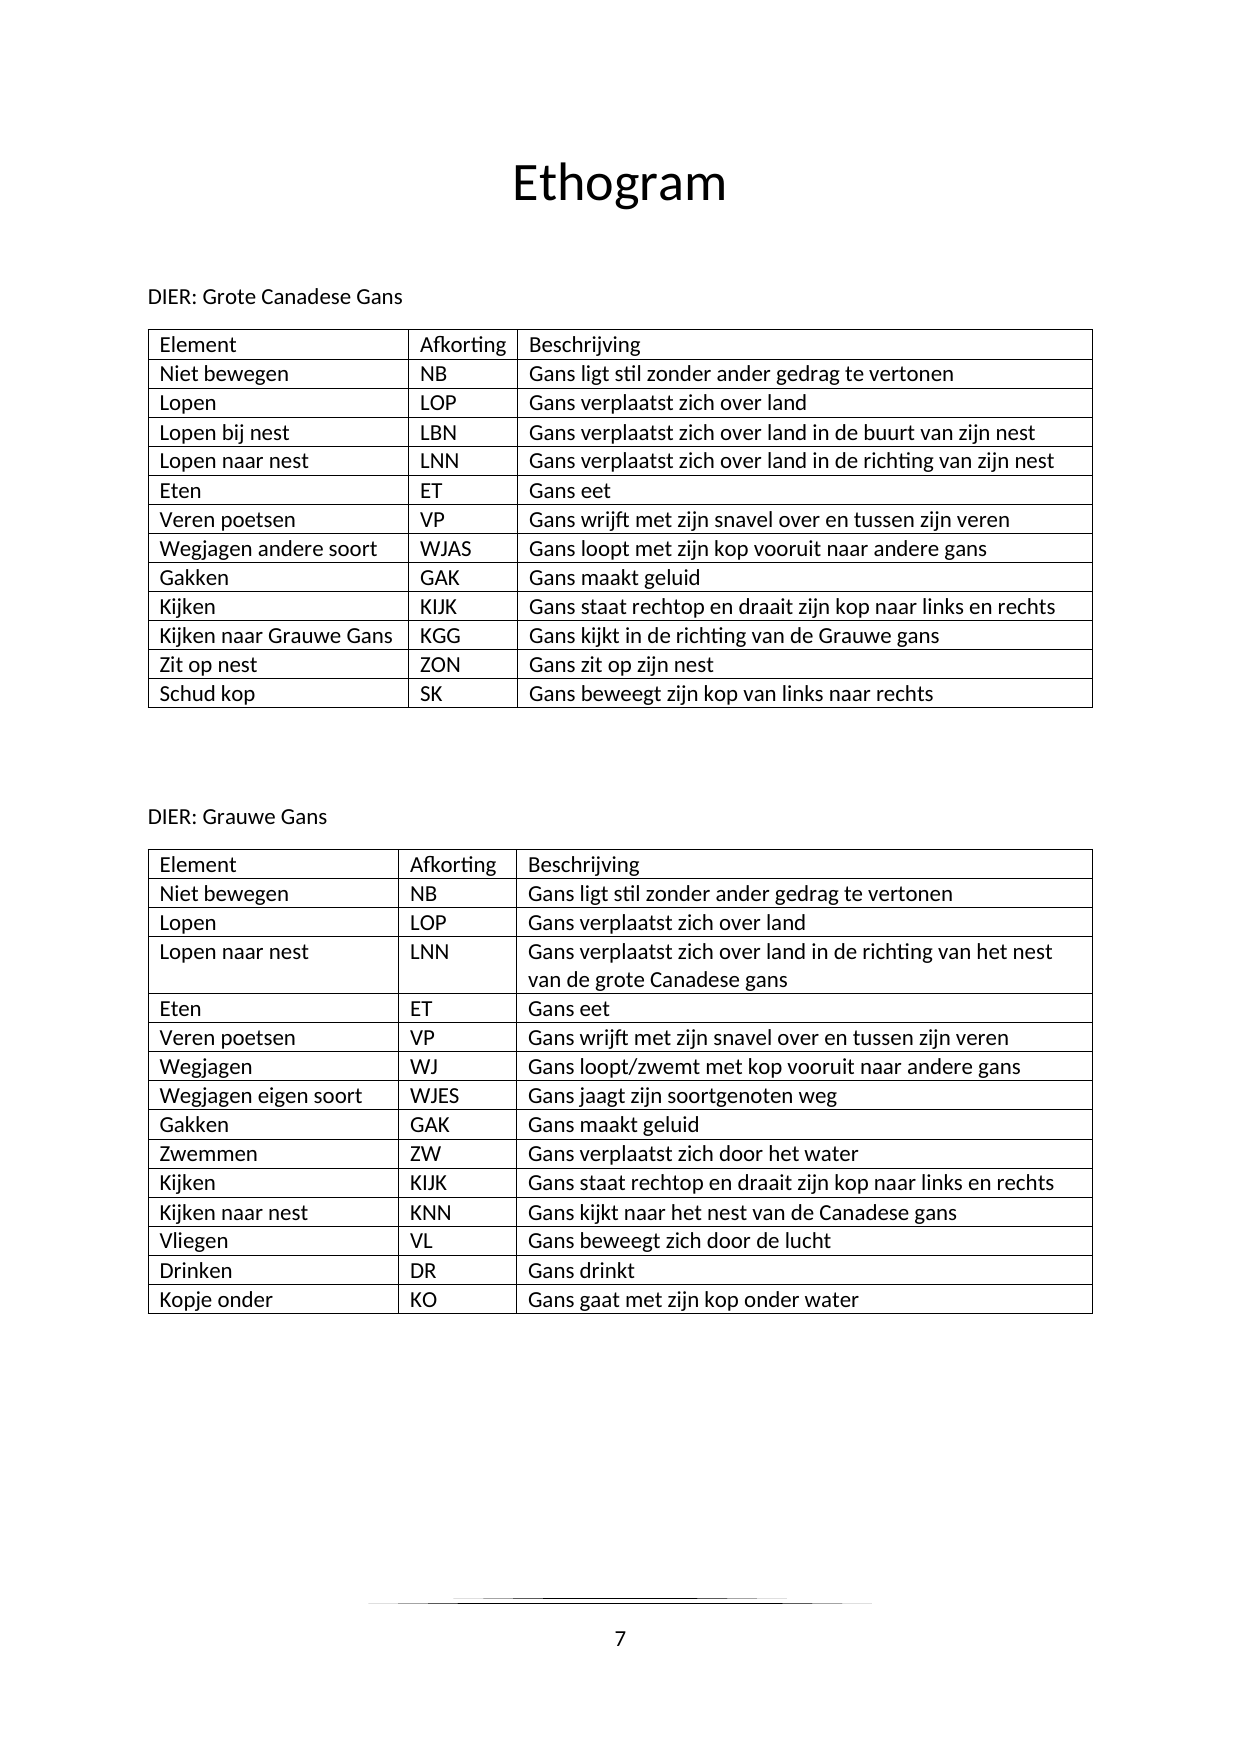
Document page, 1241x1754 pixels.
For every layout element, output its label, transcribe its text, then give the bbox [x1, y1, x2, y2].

table_cell WJES [399, 1081, 516, 1109]
text Ethogram [148, 148, 1093, 214]
table_cell Gakken [149, 563, 408, 591]
table_cell Lopen [149, 908, 398, 936]
table_header Beschrijving [517, 850, 1092, 878]
table_cell Kopje onder [149, 1285, 398, 1313]
table_cell Gans verplaatst zich over land [517, 908, 1092, 936]
table_header Element [149, 330, 408, 358]
table_cell Vliegen [149, 1227, 398, 1255]
table_cell Niet bewegen [149, 879, 398, 907]
table_cell Gans verplaatst zich over land in de richting van het nest van de grote Canadese gans [517, 937, 1092, 993]
table_cell Gans wrijft met zijn snavel over en tussen zijn veren [517, 1023, 1092, 1051]
table_cell ZON [409, 650, 517, 678]
table_header Beschrijving [518, 330, 1092, 358]
table_cell Wegjagen eigen soort [149, 1081, 398, 1109]
table_cell Gans drinkt [517, 1256, 1092, 1284]
table_cell LOP [399, 908, 516, 936]
table_cell Lopen bij nest [149, 418, 408, 446]
table_cell Kijken naar nest [149, 1198, 398, 1226]
table_cell Eten [149, 476, 408, 504]
table_cell Zwemmen [149, 1140, 398, 1167]
table_cell Gans jaagt zijn soortgenoten weg [517, 1081, 1092, 1109]
table_cell ET [399, 994, 516, 1022]
table_cell ET [409, 476, 517, 504]
table_cell Gans loopt met zijn kop vooruit naar andere gans [518, 534, 1092, 562]
table_cell Gans beweegt zich door de lucht [517, 1227, 1092, 1255]
table_cell Gans verplaatst zich over land [518, 389, 1092, 417]
table_cell Kijken [149, 1169, 398, 1197]
table_cell Lopen [149, 389, 408, 417]
table_cell SK [409, 679, 517, 707]
table_cell Zit op nest [149, 650, 408, 678]
table_cell Gans ligt stil zonder ander gedrag te vertonen [517, 879, 1092, 907]
table_cell Drinken [149, 1256, 398, 1284]
table_cell Lopen naar nest [149, 937, 398, 993]
table_cell Gans staat rechtop en draait zijn kop naar links en rechts [518, 592, 1092, 620]
table_cell Gans staat rechtop en draait zijn kop naar links en rechts [517, 1169, 1092, 1197]
table_cell Veren poetsen [149, 505, 408, 533]
table_cell Niet bewegen [149, 360, 408, 387]
table_cell VP [409, 505, 517, 533]
table_cell Gans verplaatst zich door het water [517, 1140, 1092, 1167]
table_cell Gans zit op zijn nest [518, 650, 1092, 678]
text DIER: Grauwe Gans [148, 802, 1093, 830]
table_cell Gans beweegt zijn kop van links naar rechts [518, 679, 1092, 707]
table_cell Kijken naar Grauwe Gans [149, 621, 408, 649]
table_cell NB [409, 360, 517, 387]
table_cell Gakken [149, 1110, 398, 1138]
table_cell GAK [399, 1110, 516, 1138]
table_cell DR [399, 1256, 516, 1284]
table_cell LNN [409, 447, 517, 475]
table_cell VP [399, 1023, 516, 1051]
table_cell ZW [399, 1140, 516, 1167]
table_cell Gans verplaatst zich over land in de buurt van zijn nest [518, 418, 1092, 446]
table_cell Gans eet [517, 994, 1092, 1022]
table_cell Lopen naar nest [149, 447, 408, 475]
table_cell Schud kop [149, 679, 408, 707]
table_cell Gans eet [518, 476, 1092, 504]
table_cell Eten [149, 994, 398, 1022]
table_cell KO [399, 1285, 516, 1313]
table_cell KIJK [399, 1169, 516, 1197]
table_cell Wegjagen andere soort [149, 534, 408, 562]
table_header Afkorting [409, 330, 517, 358]
text DIER: Grote Canadese Gans [148, 282, 1093, 311]
table_cell LBN [409, 418, 517, 446]
table_cell LOP [409, 389, 517, 417]
table_cell KNN [399, 1198, 516, 1226]
table_cell GAK [409, 563, 517, 591]
table_cell Gans kijkt in de richting van de Grauwe gans [518, 621, 1092, 649]
table_cell WJ [399, 1052, 516, 1080]
table_cell NB [399, 879, 516, 907]
table_cell Gans loopt/zwemt met kop vooruit naar andere gans [517, 1052, 1092, 1080]
table_header Afkorting [399, 850, 516, 878]
table_cell KGG [409, 621, 517, 649]
table_cell LNN [399, 937, 516, 993]
table_cell Veren poetsen [149, 1023, 398, 1051]
table_cell Gans ligt stil zonder ander gedrag te vertonen [518, 360, 1092, 387]
table_cell Gans kijkt naar het nest van de Canadese gans [517, 1198, 1092, 1226]
table_cell Gans maakt geluid [518, 563, 1092, 591]
table_cell Gans wrijft met zijn snavel over en tussen zijn veren [518, 505, 1092, 533]
table_header Element [149, 850, 398, 878]
table_cell Wegjagen [149, 1052, 398, 1080]
table_cell Gans maakt geluid [517, 1110, 1092, 1138]
table_cell Kijken [149, 592, 408, 620]
table_cell Gans verplaatst zich over land in de richting van zijn nest [518, 447, 1092, 475]
table_cell Gans gaat met zijn kop onder water [517, 1285, 1092, 1313]
table_cell WJAS [409, 534, 517, 562]
table_cell KIJK [409, 592, 517, 620]
table_cell VL [399, 1227, 516, 1255]
